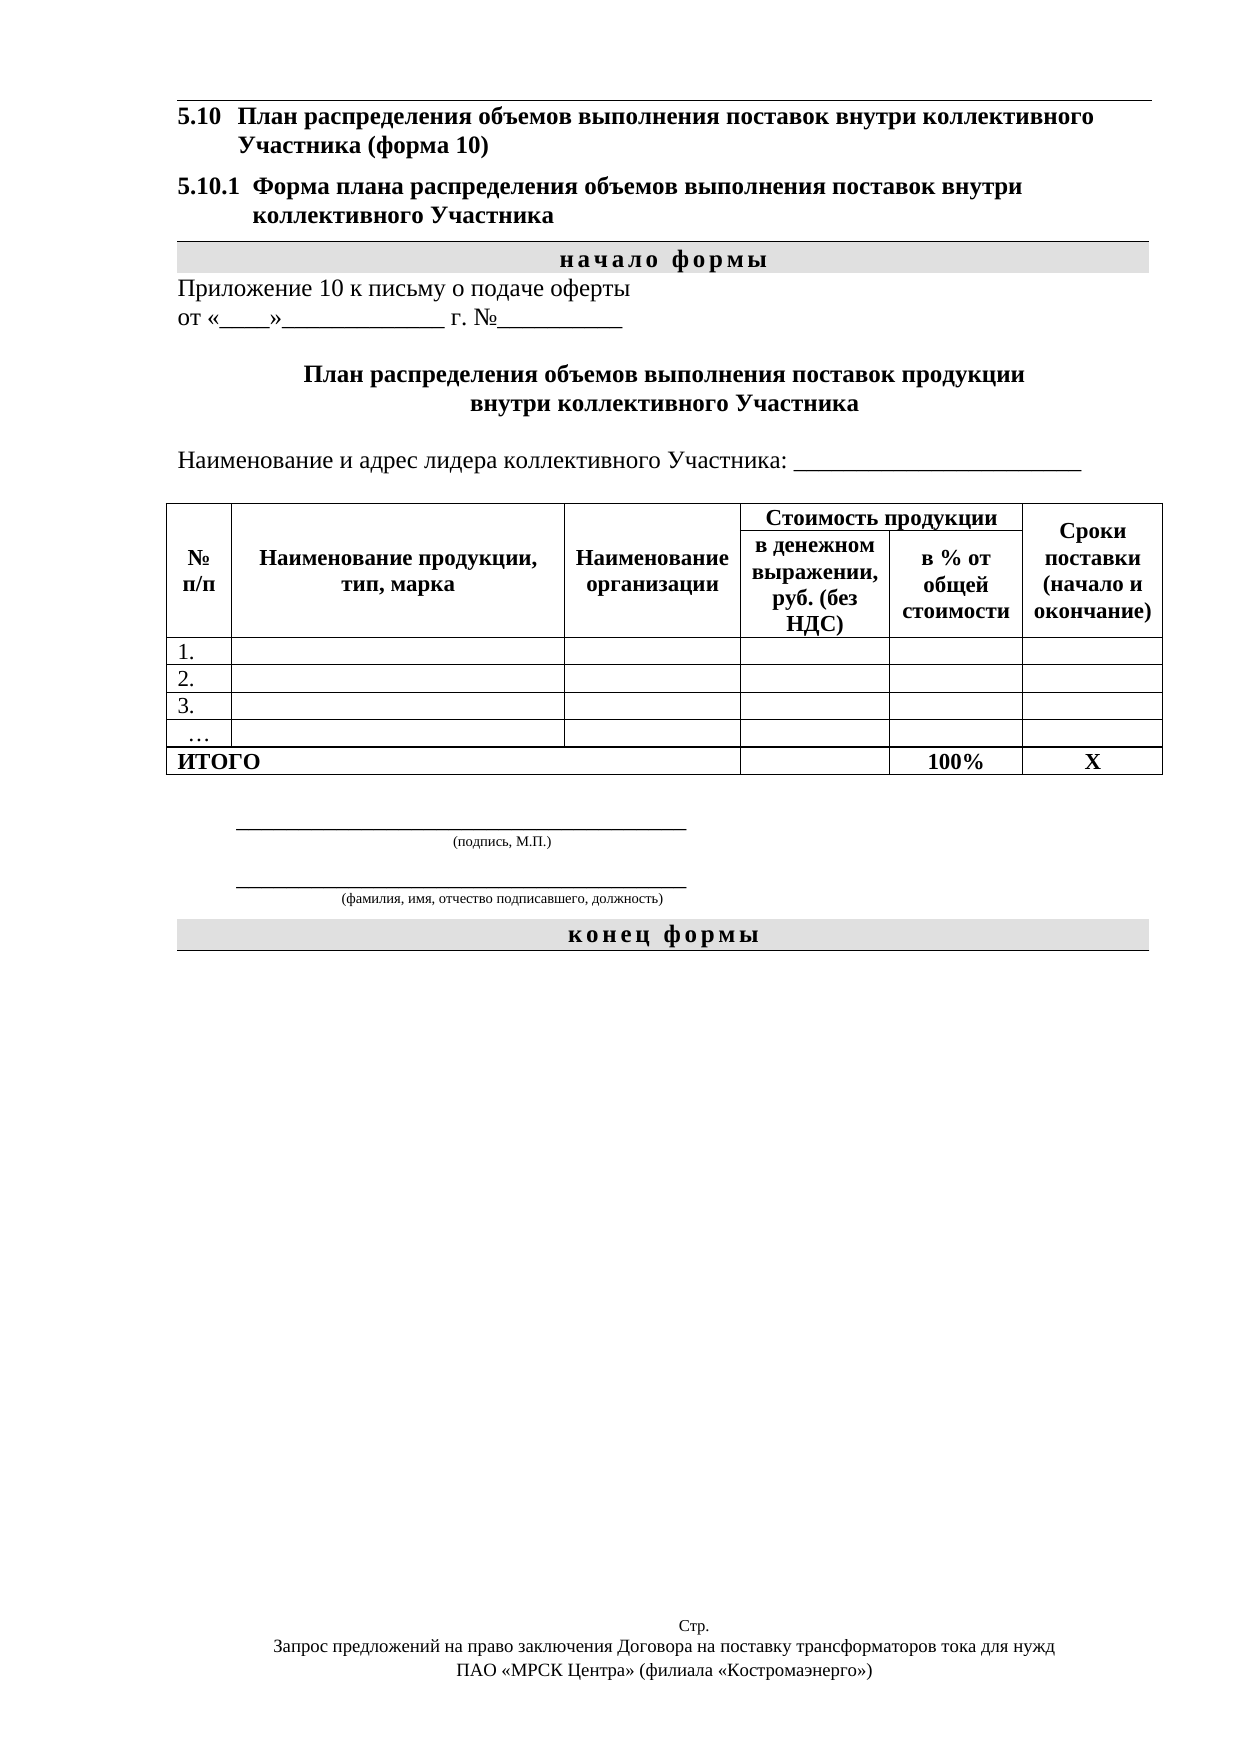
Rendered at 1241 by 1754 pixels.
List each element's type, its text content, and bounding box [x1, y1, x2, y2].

table_cell [741, 693, 889, 719]
table_cell [232, 720, 564, 746]
text Наименование и адрес лидера коллективного Участника: _______________________ [177, 445, 1152, 474]
table_header Стоимость продукции [741, 504, 1022, 530]
table_cell [741, 720, 889, 746]
table_cell в % от общей стоимости [890, 531, 1022, 637]
subtitle Форма плана распределения объемов выполнения поставок внутри коллективного Участника [177, 171, 1152, 228]
table_cell [741, 748, 889, 774]
table_cell [232, 665, 564, 692]
table_cell [232, 638, 564, 664]
text (фамилия, имя, отчество подписавшего, должность) [177, 890, 768, 919]
table_cell [232, 693, 564, 719]
table_header Наименование организации [565, 504, 740, 637]
table_cell Х [1023, 748, 1162, 774]
table_cell [1023, 720, 1162, 746]
text конец формы [177, 919, 1149, 950]
table_cell [890, 665, 1022, 692]
text ____________________________________ [177, 804, 1152, 833]
table_cell [1023, 638, 1162, 664]
table_cell в денежном выражении, руб. (без НДС) [741, 531, 889, 637]
table_cell [565, 720, 740, 746]
table_cell … [167, 720, 231, 746]
table_cell [167, 638, 231, 664]
table_cell [1023, 665, 1162, 692]
table_cell [565, 665, 740, 692]
table_cell [167, 693, 231, 719]
table_cell [890, 638, 1022, 664]
table_header Сроки поставки (начало и окончание) [1023, 504, 1162, 637]
table_cell [565, 693, 740, 719]
text (подпись, М.П.) [177, 833, 768, 862]
subtitle План распределения объемов выполнения поставок внутри коллективного Участника (форма 10) [177, 101, 1152, 158]
table_cell [167, 665, 231, 692]
table_cell 100% [890, 748, 1022, 774]
table_header Наименование продукции, тип, марка [232, 504, 564, 637]
table_cell [741, 638, 889, 664]
text План распределения объемов выполнения поставок продукции внутри коллективного Участника [177, 359, 1152, 417]
table_cell ИТОГО [167, 748, 740, 774]
table_cell [741, 665, 889, 692]
table_cell [1023, 693, 1162, 719]
text ____________________________________ [177, 862, 1152, 890]
table_cell [890, 693, 1022, 719]
text начало формы [177, 242, 1149, 273]
table_cell [890, 720, 1022, 746]
table_cell [565, 638, 740, 664]
text Приложение 10 к письму о подаче оферты от «____»_____________ г. №__________ [177, 273, 1152, 330]
table_header № п/п [167, 504, 231, 637]
